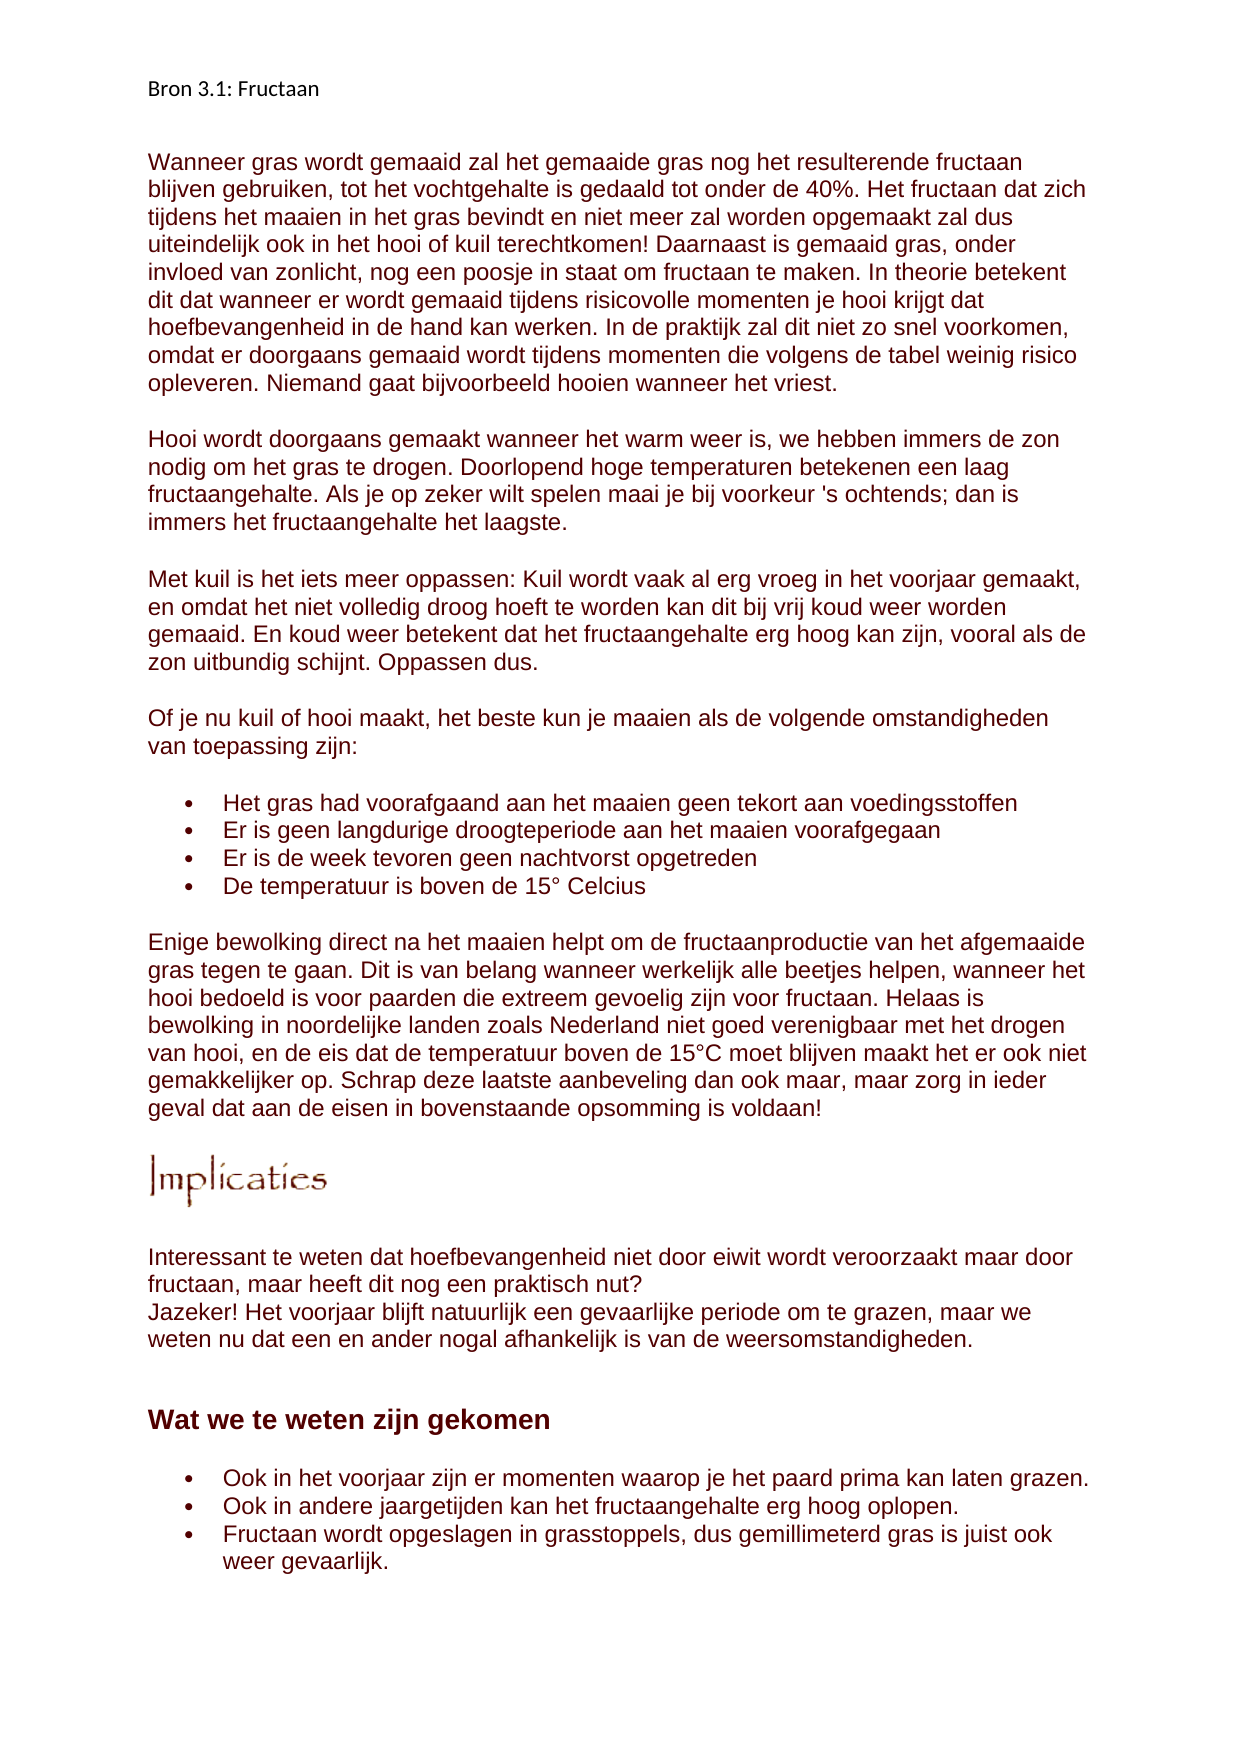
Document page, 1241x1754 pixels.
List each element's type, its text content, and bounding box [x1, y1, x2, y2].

text Wat we te weten zijn gekomen [148, 1403, 1093, 1435]
text Interessant te weten dat hoefbevangenheid niet door eiwit wordt veroorzaakt maar door fructaan, maar heeft dit nog een praktisch nut? Jazeker! Het voorjaar blijft natuurlijk een gevaarlijke periode om te grazen, maar we weten nu dat een en ander nogal afhankelijk is van de weersomstandigheden. [148, 1242, 1093, 1353]
picture [147, 1150, 617, 1214]
text Met kuil is het iets meer oppassen: Kuil wordt vaak al erg vroeg in het voorjaar gemaakt, en omdat het niet volledig droog hoeft te worden kan dit bij vrij koud weer worden gemaaid. En koud weer betekent dat het fructaangehalte erg hoog kan zijn, vooral als de zon uitbundig schijnt. Oppassen dus. [148, 565, 1093, 675]
list Er is geen langdurige droogteperiode aan het maaien voorafgegaan [185, 816, 1093, 844]
list Ook in andere jaargetijden kan het fructaangehalte erg hoog oplopen. [185, 1492, 1093, 1519]
list De temperatuur is boven de 15° Celcius [185, 872, 1093, 899]
text Of je nu kuil of hooi maakt, het beste kun je maaien als de volgende omstandigheden van toepassing zijn: [148, 704, 1093, 759]
text Enige bewolking direct na het maaien helpt om de fructaanproductie van het afgemaaide gras tegen te gaan. Dit is van belang wanneer werkelijk alle beetjes helpen, wanneer het hooi bedoeld is voor paarden die extreem gevoelig zijn voor fructaan. Helaas is bewolking in noordelijke landen zoals Nederland niet goed verenigbaar met het drogen van hooi, en de eis dat de temperatuur boven de 15°C moet blijven maakt het er ook niet gemakkelijker op. Schrap deze laatste aanbeveling dan ook maar, maar zorg in ieder geval dat aan de eisen in bovenstaande opsomming is voldaan! [148, 928, 1093, 1122]
list Het gras had voorafgaand aan het maaien geen tekort aan voedingsstoffen [185, 789, 1093, 816]
list Ook in het voorjaar zijn er momenten waarop je het paard prima kan laten grazen. [185, 1464, 1093, 1492]
text Wanneer gras wordt gemaaid zal het gemaaide gras nog het resulterende fructaan blijven gebruiken, tot het vochtgehalte is gedaald tot onder de 40%. Het fructaan dat zich tijdens het maaien in het gras bevindt en niet meer zal worden opgemaakt zal dus uiteindelijk ook in het hooi of kuil terechtkomen! Daarnaast is gemaaid gras, onder invloed van zonlicht, nog een poosje in staat om fructaan te maken. In theorie betekent dit dat wanneer er wordt gemaaid tijdens risicovolle momenten je hooi krijgt dat hoefbevangenheid in de hand kan werken. In de praktijk zal dit niet zo snel voorkomen, omdat er doorgaans gemaaid wordt tijdens momenten die volgens de tabel weinig risico opleveren. Niemand gaat bijvoorbeeld hooien wanneer het vriest. [148, 148, 1093, 396]
text Hooi wordt doorgaans gemaakt wanneer het warm weer is, we hebben immers de zon nodig om het gras te drogen. Doorlopend hoge temperaturen betekenen een laag fructaangehalte. Als je op zeker wilt spelen maai je bij voorkeur 's ochtends; dan is immers het fructaangehalte het laagste. [148, 425, 1093, 536]
list Er is de week tevoren geen nachtvorst opgetreden [185, 844, 1093, 872]
list Fructaan wordt opgeslagen in grasstoppels, dus gemillimeterd gras is juist ook weer gevaarlijk. [185, 1519, 1093, 1575]
